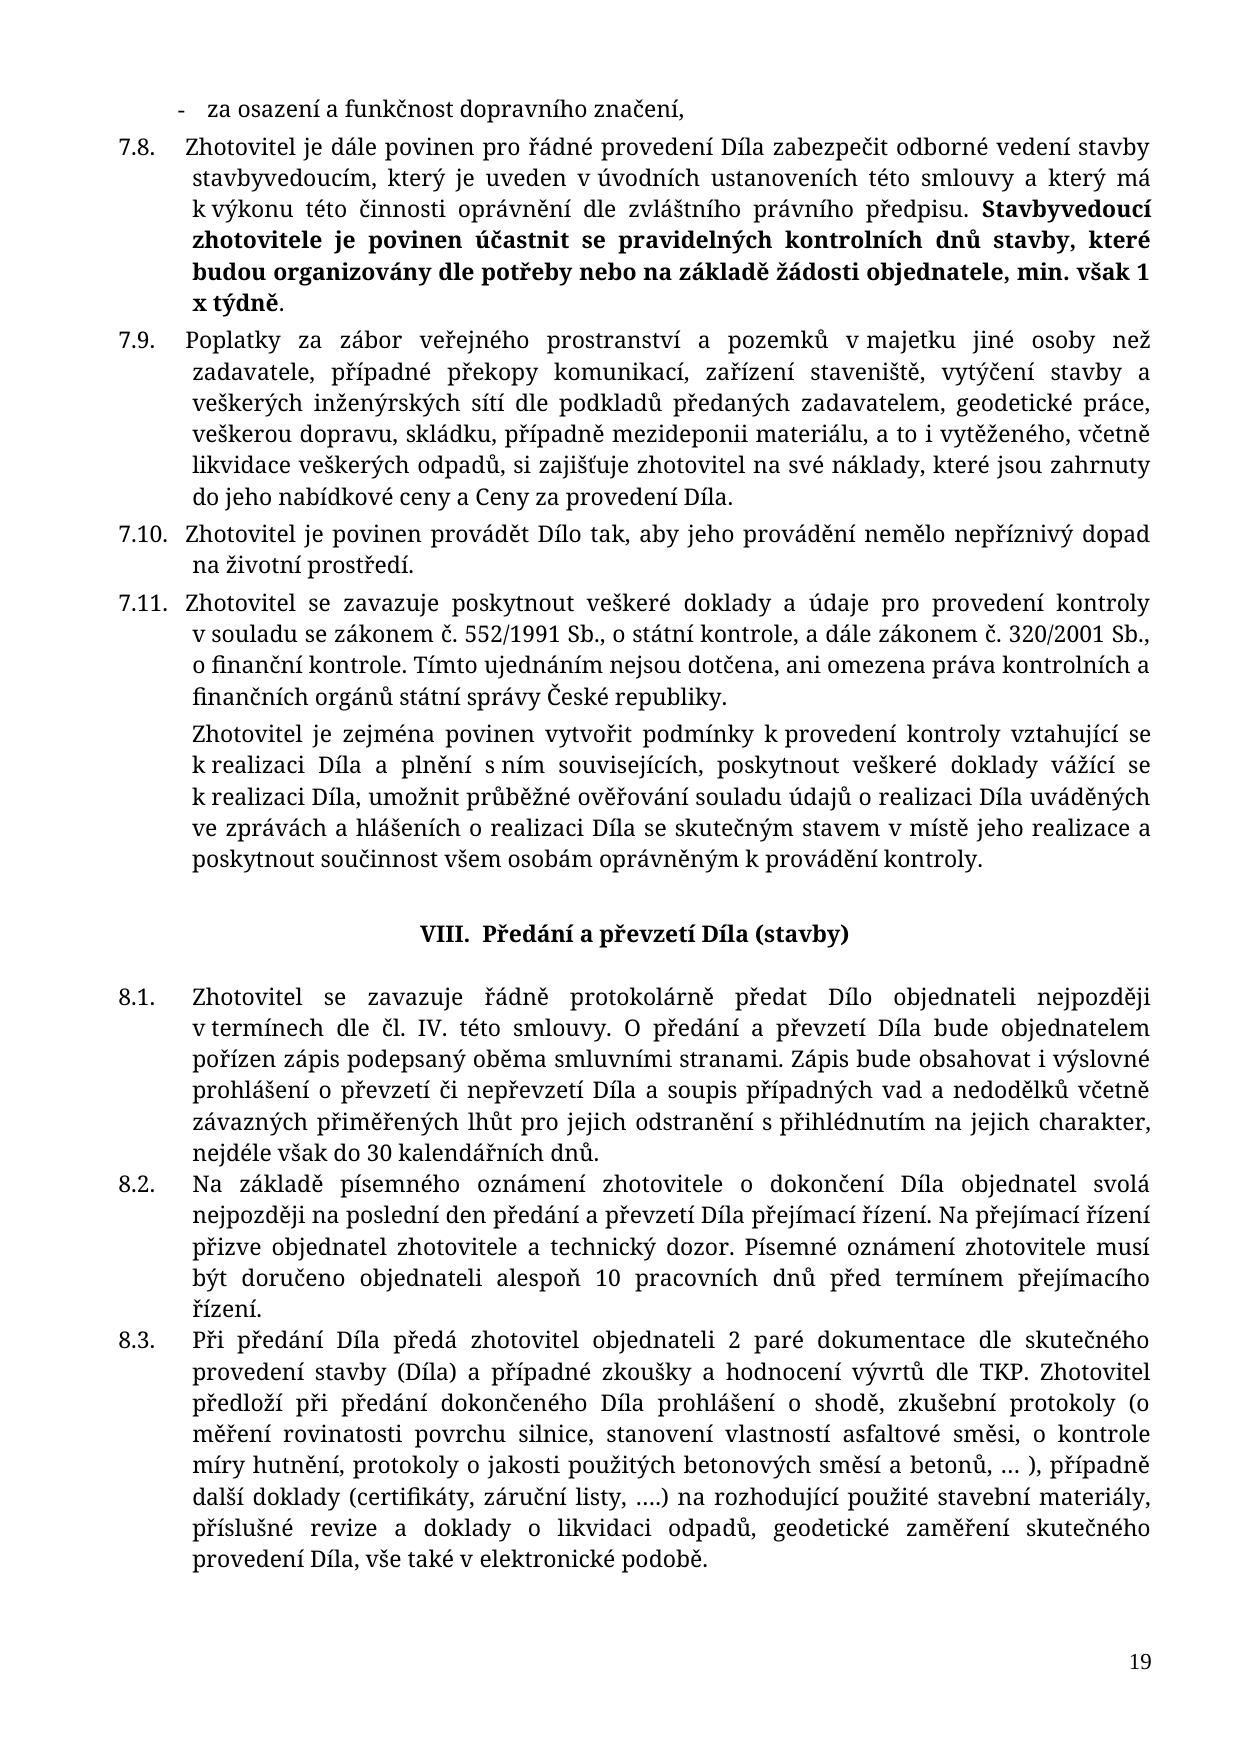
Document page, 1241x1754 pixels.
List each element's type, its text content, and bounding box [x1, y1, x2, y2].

list Zhotovitel se zavazuje řádně protokolárně předat Dílo objednateli nejpozději v termínech dle čl. IV. této smlouvy. O předání a převzetí Díla bude objednatelem pořízen zápis podepsaný oběma smluvními stranami. Zápis bude obsahovat i výslovné prohlášení o převzetí či nepřevzetí Díla a soupis případných vad a nedodělků včetně závazných přiměřených lhůt pro jejich odstranění s přihlédnutím na jejich charakter, nejdéle však do 30 kalendářních dnů. [118, 980, 1152, 1168]
list Zhotovitel se zavazuje poskytnout veškeré doklady a údaje pro provedení kontroly v souladu se zákonem č. 552/1991 Sb., o státní kontrole, a dále zákonem č. 320/2001 Sb., o finanční kontrole. Tímto ujednáním nejsou dotčena, ani omezena práva kontrolních a finančních orgánů státní správy České republiky. [118, 587, 1152, 712]
list Zhotovitel je povinen provádět Dílo tak, aby jeho provádění nemělo nepříznivý dopad na životní prostředí. [118, 518, 1152, 580]
list Poplatky za zábor veřejného prostranství a pozemků v majetku jiné osoby než zadavatele, případné překopy komunikací, zařízení staveniště, vytýčení stavby a veškerých inženýrských sítí dle podkladů předaných zadavatelem, geodetické práce, veškerou dopravu, skládku, případně mezideponii materiálu, a to i vytěženého, včetně likvidace veškerých odpadů, si zajišťuje zhotovitel na své náklady, které jsou zahrnuty do jeho nabídkové ceny a Ceny za provedení Díla. [118, 324, 1152, 512]
list Na základě písemného oznámení zhotovitele o dokončení Díla objednatel svolá nejpozději na poslední den předání a převzetí Díla přejímací řízení. Na přejímací řízení přizve objednatel zhotovitele a technický dozor. Písemné oznámení zhotovitele musí být doručeno objednateli alespoň 10 pracovních dnů před termínem přejímacího řízení. [118, 1168, 1152, 1324]
text VIII. Předání a převzetí Díla (stavby) [118, 918, 1152, 949]
list Zhotovitel je dále povinen pro řádné provedení Díla zabezpečit odborné vedení stavby stavbyvedoucím, který je uveden v úvodních ustanoveních této smlouvy a který má k výkonu této činnosti oprávnění dle zvláštního právního předpisu. Stavbyvedoucí zhotovitele je povinen účastnit se pravidelných kontrolních dnů stavby, které budou organizovány dle potřeby nebo na základě žádosti objednatele, min. však 1 x týdně. [118, 130, 1152, 318]
text Zhotovitel je zejména povinen vytvořit podmínky k provedení kontroly vztahující se k realizaci Díla a plnění s ním souvisejících, poskytnout veškeré doklady vážící se k realizaci Díla, umožnit průběžné ověřování souladu údajů o realizaci Díla uváděných ve zprávách a hlášeních o realizaci Díla se skutečným stavem v místě jeho realizace a poskytnout součinnost všem osobám oprávněným k provádění kontroly. [192, 718, 1152, 874]
list Při předání Díla předá zhotovitel objednateli 2 paré dokumentace dle skutečného provedení stavby (Díla) a případné zkoušky a hodnocení vývrtů dle TKP. Zhotovitel předloží při předání dokončeného Díla prohlášení o shodě, zkušební protokoly (o měření rovinatosti povrchu silnice, stanovení vlastností asfaltové směsi, o kontrole míry hutnění, protokoly o jakosti použitých betonových směsí a betonů, … ), případně další doklady (certifikáty, záruční listy, ….) na rozhodující použité stavební materiály, příslušné revize a doklady o likvidaci odpadů, geodetické zaměření skutečného provedení Díla, vše také v elektronické podobě. [118, 1324, 1152, 1574]
list za osazení a funkčnost dopravního značení, [177, 93, 1152, 124]
